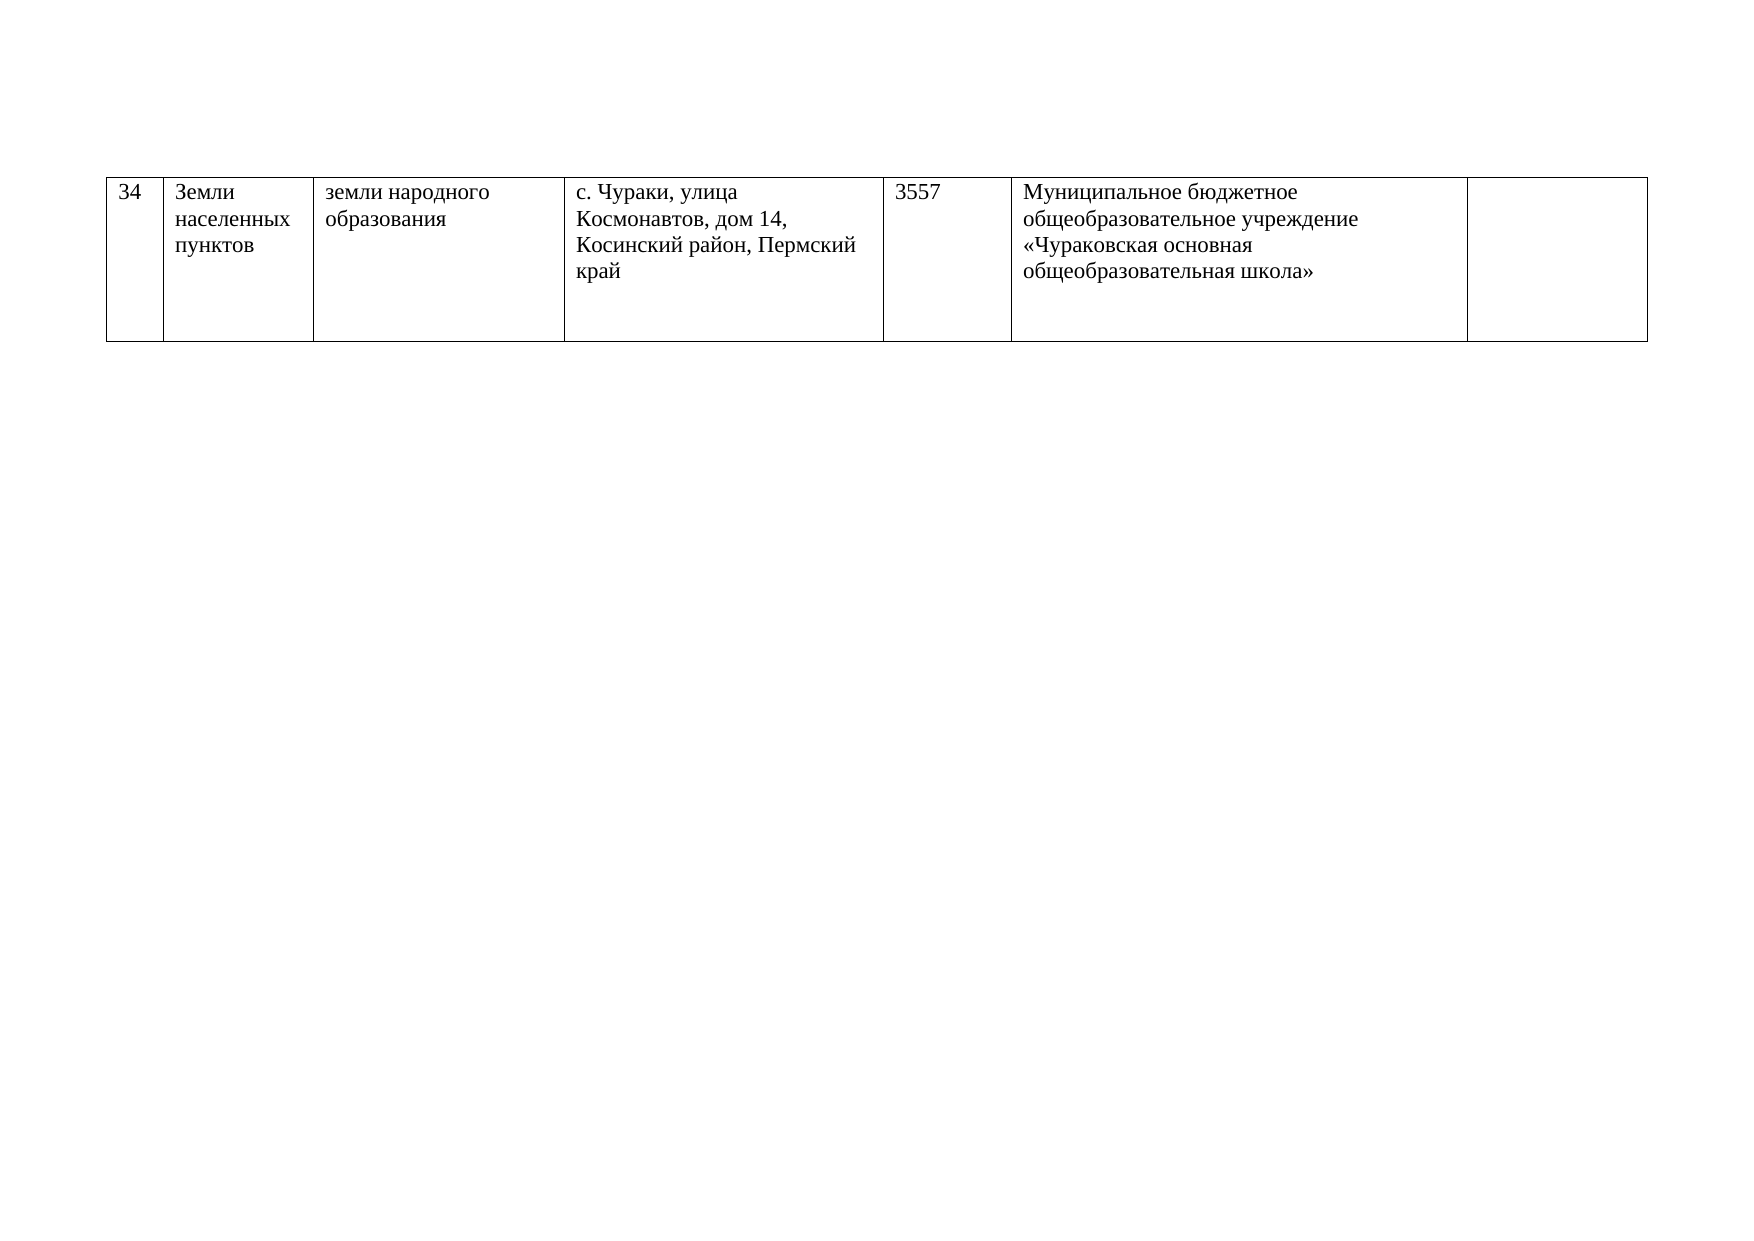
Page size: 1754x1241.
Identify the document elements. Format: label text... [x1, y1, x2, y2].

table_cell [1012, 178, 1467, 341]
table_cell [1468, 178, 1647, 341]
table_cell 3557 [884, 178, 1011, 341]
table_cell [565, 178, 883, 341]
table_cell земли народного образования [314, 178, 564, 341]
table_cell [164, 178, 313, 341]
table_cell 34 [107, 178, 163, 341]
